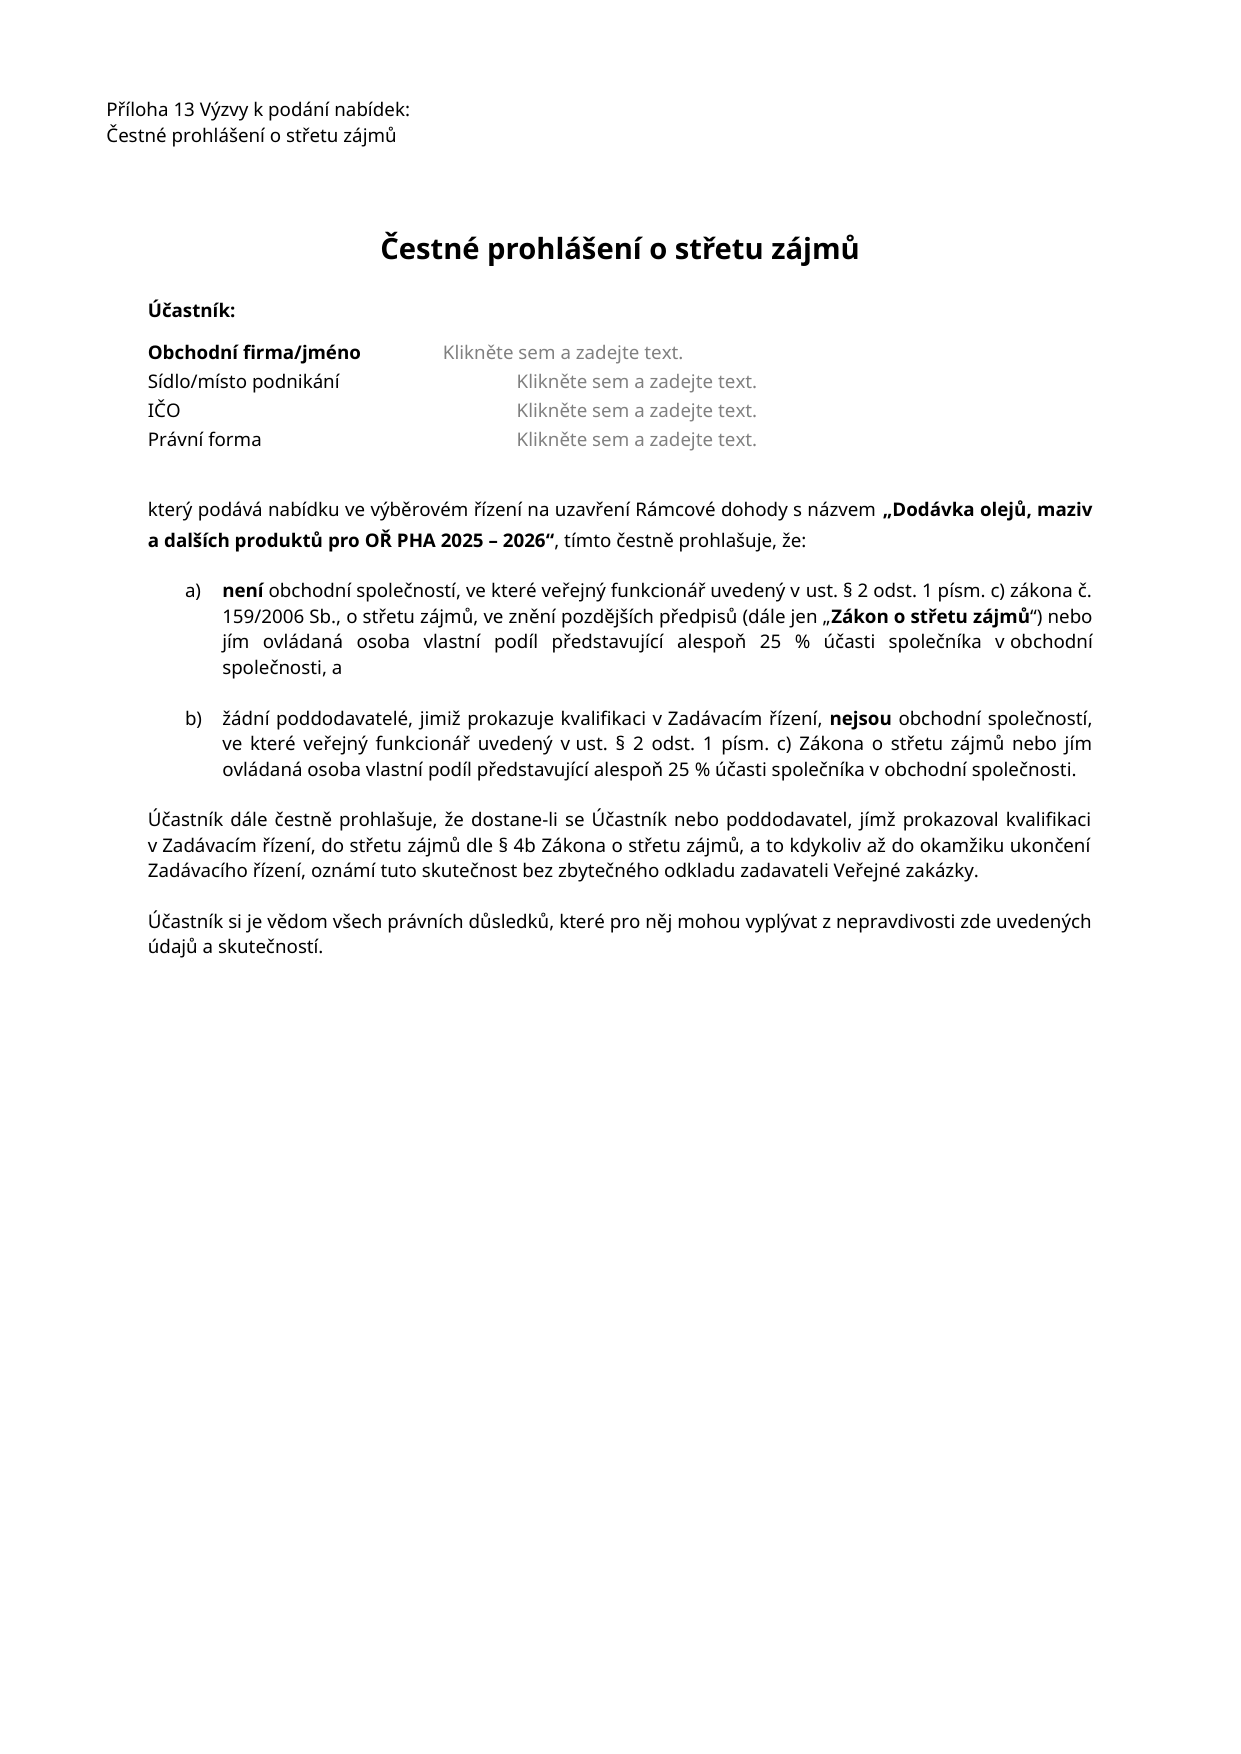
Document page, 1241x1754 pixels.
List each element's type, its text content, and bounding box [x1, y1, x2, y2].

text který podává nabídku ve výběrovém řízení na uzavření Rámcové dohody s názvem „Dodávka olejů, maziv a dalších produktů pro OŘ PHA 2025 – 2026“, tímto čestně prohlašuje, že: [148, 490, 1093, 553]
text Sídlo/místo podnikání [148, 365, 1093, 394]
text IČO [148, 394, 1093, 423]
text Účastník: [148, 293, 1093, 324]
text Účastník si je vědom všech právních důsledků, které pro něj mohou vyplývat z nepravdivosti zde uvedených údajů a skutečností. [148, 908, 1093, 959]
text Obchodní firma/jméno [148, 336, 1093, 365]
list není obchodní společností, ve které veřejný funkcionář uvedený v ust. § 2 odst. 1 písm. c) zákona č. 159/2006 Sb., o střetu zájmů, ve znění pozdějších předpisů (dále jen „Zákon o střetu zájmů“) nebo jím ovládaná osoba vlastní podíl představující alespoň 25 % účasti společníka v obchodní společnosti, a [185, 578, 1093, 680]
list žádní poddodavatelé, jimiž prokazuje kvalifikaci v Zadávacím řízení, nejsou obchodní společností, ve které veřejný funkcionář uvedený v ust. § 2 odst. 1 písm. c) Zákona o střetu zájmů nebo jím ovládaná osoba vlastní podíl představující alespoň 25 % účasti společníka v obchodní společnosti. [185, 705, 1093, 781]
text Právní forma [148, 423, 1093, 452]
text Účastník dále čestně prohlašuje, že dostane-li se Účastník nebo poddodavatel, jímž prokazoval kvalifikaci v Zadávacím řízení, do střetu zájmů dle § 4b Zákona o střetu zájmů, a to kdykoliv až do okamžiku ukončení Zadávacího řízení, oznámí tuto skutečnost bez zbytečného odkladu zadavateli Veřejné zakázky. [148, 806, 1093, 883]
title Čestné prohlášení o střetu zájmů [148, 228, 1093, 268]
